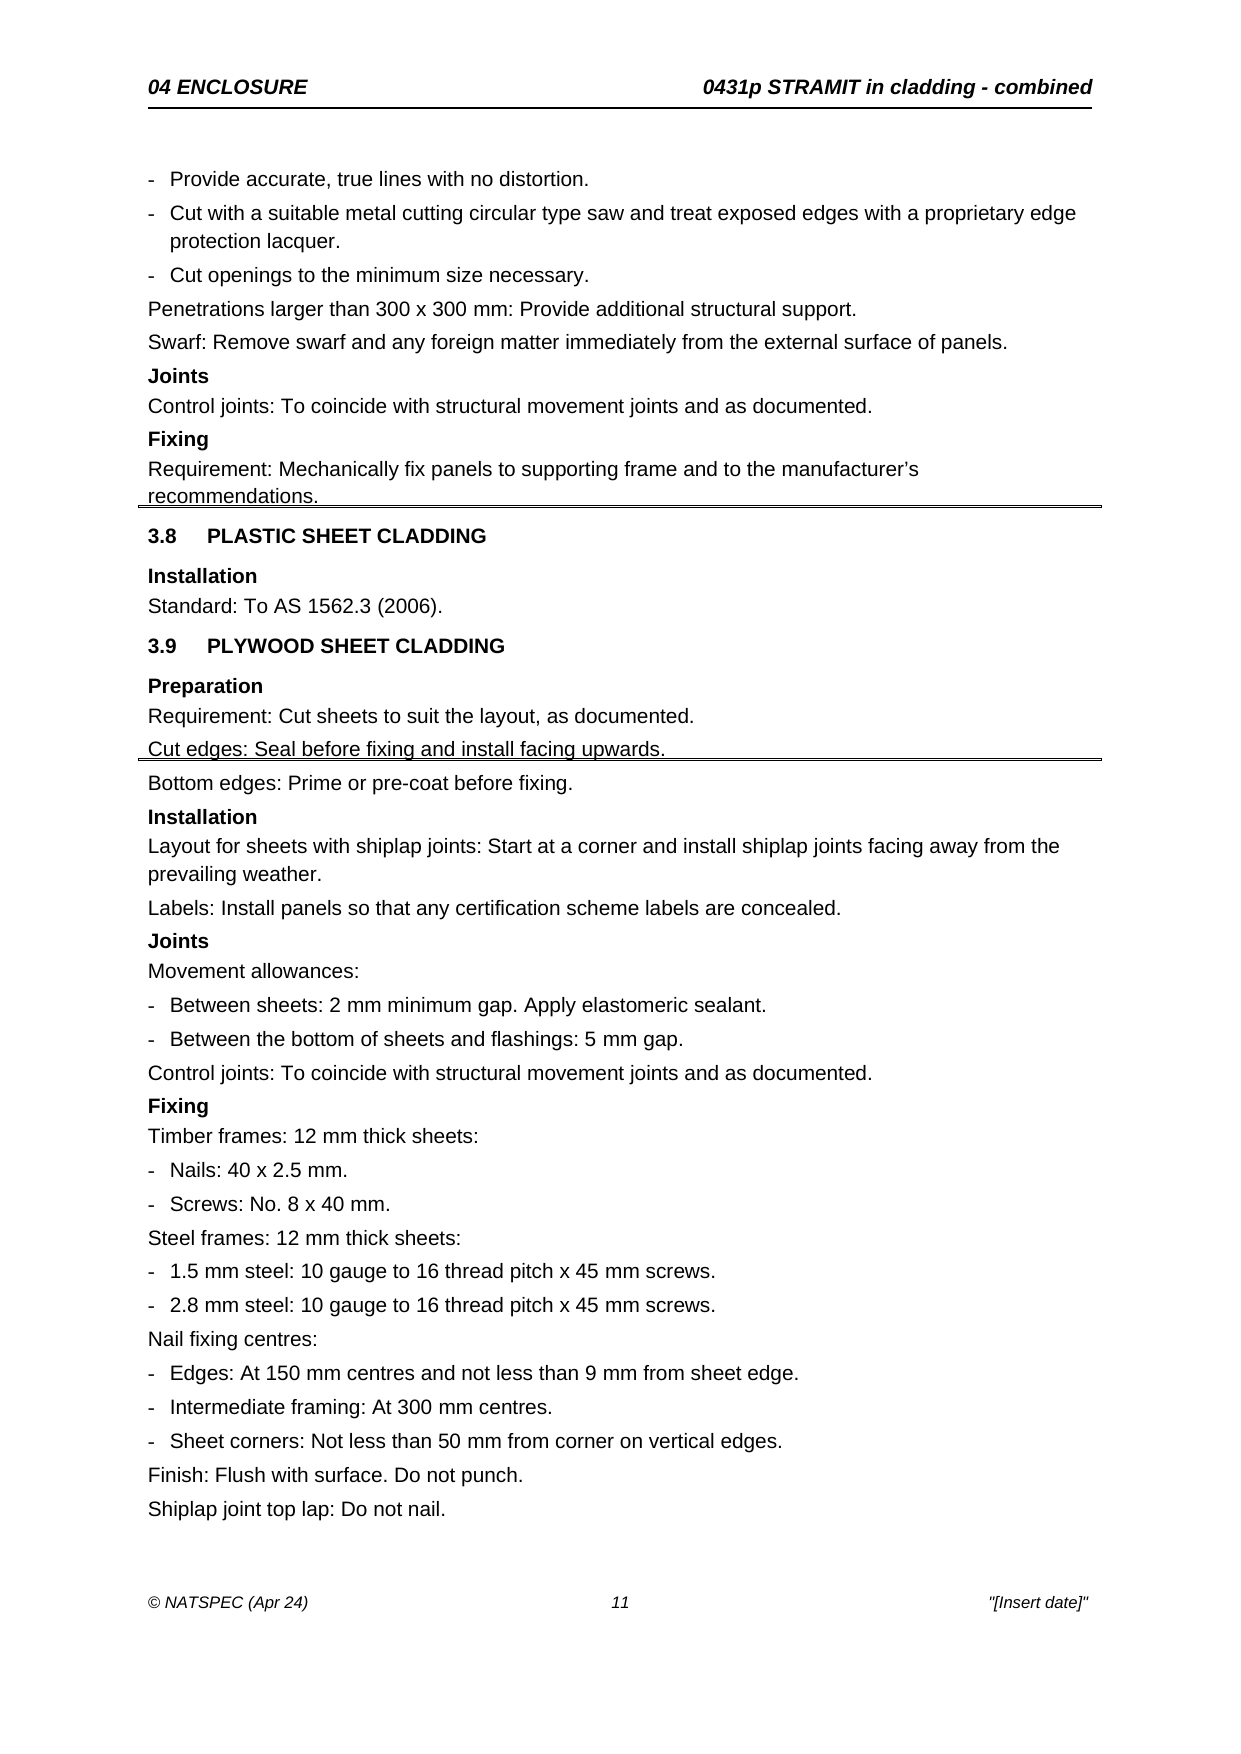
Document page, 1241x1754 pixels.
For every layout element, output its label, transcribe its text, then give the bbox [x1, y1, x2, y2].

text Movement allowances: [148, 959, 1092, 983]
text Intermediate framing: At 300 mm centres. [148, 1395, 1092, 1419]
subtitle Plastic sheet cladding [148, 524, 1092, 548]
text Between sheets: 2 mm minimum gap. Apply elastomeric sealant. [148, 993, 1092, 1017]
text Timber frames: 12 mm thick sheets: [148, 1124, 1092, 1148]
text Requirement: Cut sheets to suit the layout, as documented. [148, 703, 1092, 727]
text Cut openings to the minimum size necessary. [148, 262, 1092, 287]
text Steel frames: 12 mm thick sheets: [148, 1226, 1092, 1249]
text Control joints: To coincide with structural movement joints and as documented. [148, 1061, 1092, 1084]
subtitle Preparation [148, 674, 1092, 698]
subtitle Fixing [148, 427, 1092, 451]
text 2.8 mm steel: 10 gauge to 16 thread pitch x 45 mm screws. [148, 1293, 1092, 1317]
text Screws: No. 8 x 40 mm. [148, 1192, 1092, 1216]
text Nail fixing centres: [148, 1327, 1092, 1351]
text Cut with a suitable metal cutting circular type saw and treat exposed edges with a proprietary edge protection lacquer. [148, 201, 1092, 253]
text Between the bottom of sheets and flashings: 5 mm gap. [148, 1027, 1092, 1051]
text 1.5 mm steel: 10 gauge to 16 thread pitch x 45 mm screws. [148, 1259, 1092, 1283]
text Edges: At 150 mm centres and not less than 9 mm from sheet edge. [148, 1361, 1092, 1385]
subtitle Installation [148, 805, 1092, 829]
subtitle Installation [148, 564, 1092, 588]
text Finish: Flush with surface. Do not punch. [148, 1463, 1092, 1487]
text Control joints: To coincide with structural movement joints and as documented. [148, 393, 1092, 417]
text Bottom edges: Prime or pre-coat before fixing. [148, 771, 1092, 795]
text Cut edges: Seal before fixing and install facing upwards. [148, 737, 1092, 758]
text Provide accurate, true lines with no distortion. [148, 167, 1092, 191]
text Labels: Install panels so that any certification scheme labels are concealed. [148, 896, 1092, 919]
text Standard: To AS 1562.3 (2006). [148, 594, 1092, 618]
text Sheet corners: Not less than 50 mm from corner on vertical edges. [148, 1429, 1092, 1453]
subtitle Plywood sheet cladding [148, 634, 1092, 658]
text Swarf: Remove swarf and any foreign matter immediately from the external surface of panels. [148, 330, 1092, 354]
text Shiplap joint top lap: Do not nail. [148, 1497, 1092, 1521]
text Requirement: Mechanically fix panels to supporting frame and to the manufacturer’s recommendations. [148, 457, 1092, 505]
text Nails: 40 x 2.5 mm. [148, 1158, 1092, 1182]
subtitle Joints [148, 929, 1092, 953]
text Layout for sheets with shiplap joints: Start at a corner and install shiplap joints facing away from the prevailing weather. [148, 834, 1092, 886]
subtitle Joints [148, 364, 1092, 388]
subtitle Fixing [148, 1094, 1092, 1118]
text Penetrations larger than 300 x 300 mm: Provide additional structural support. [148, 296, 1092, 320]
